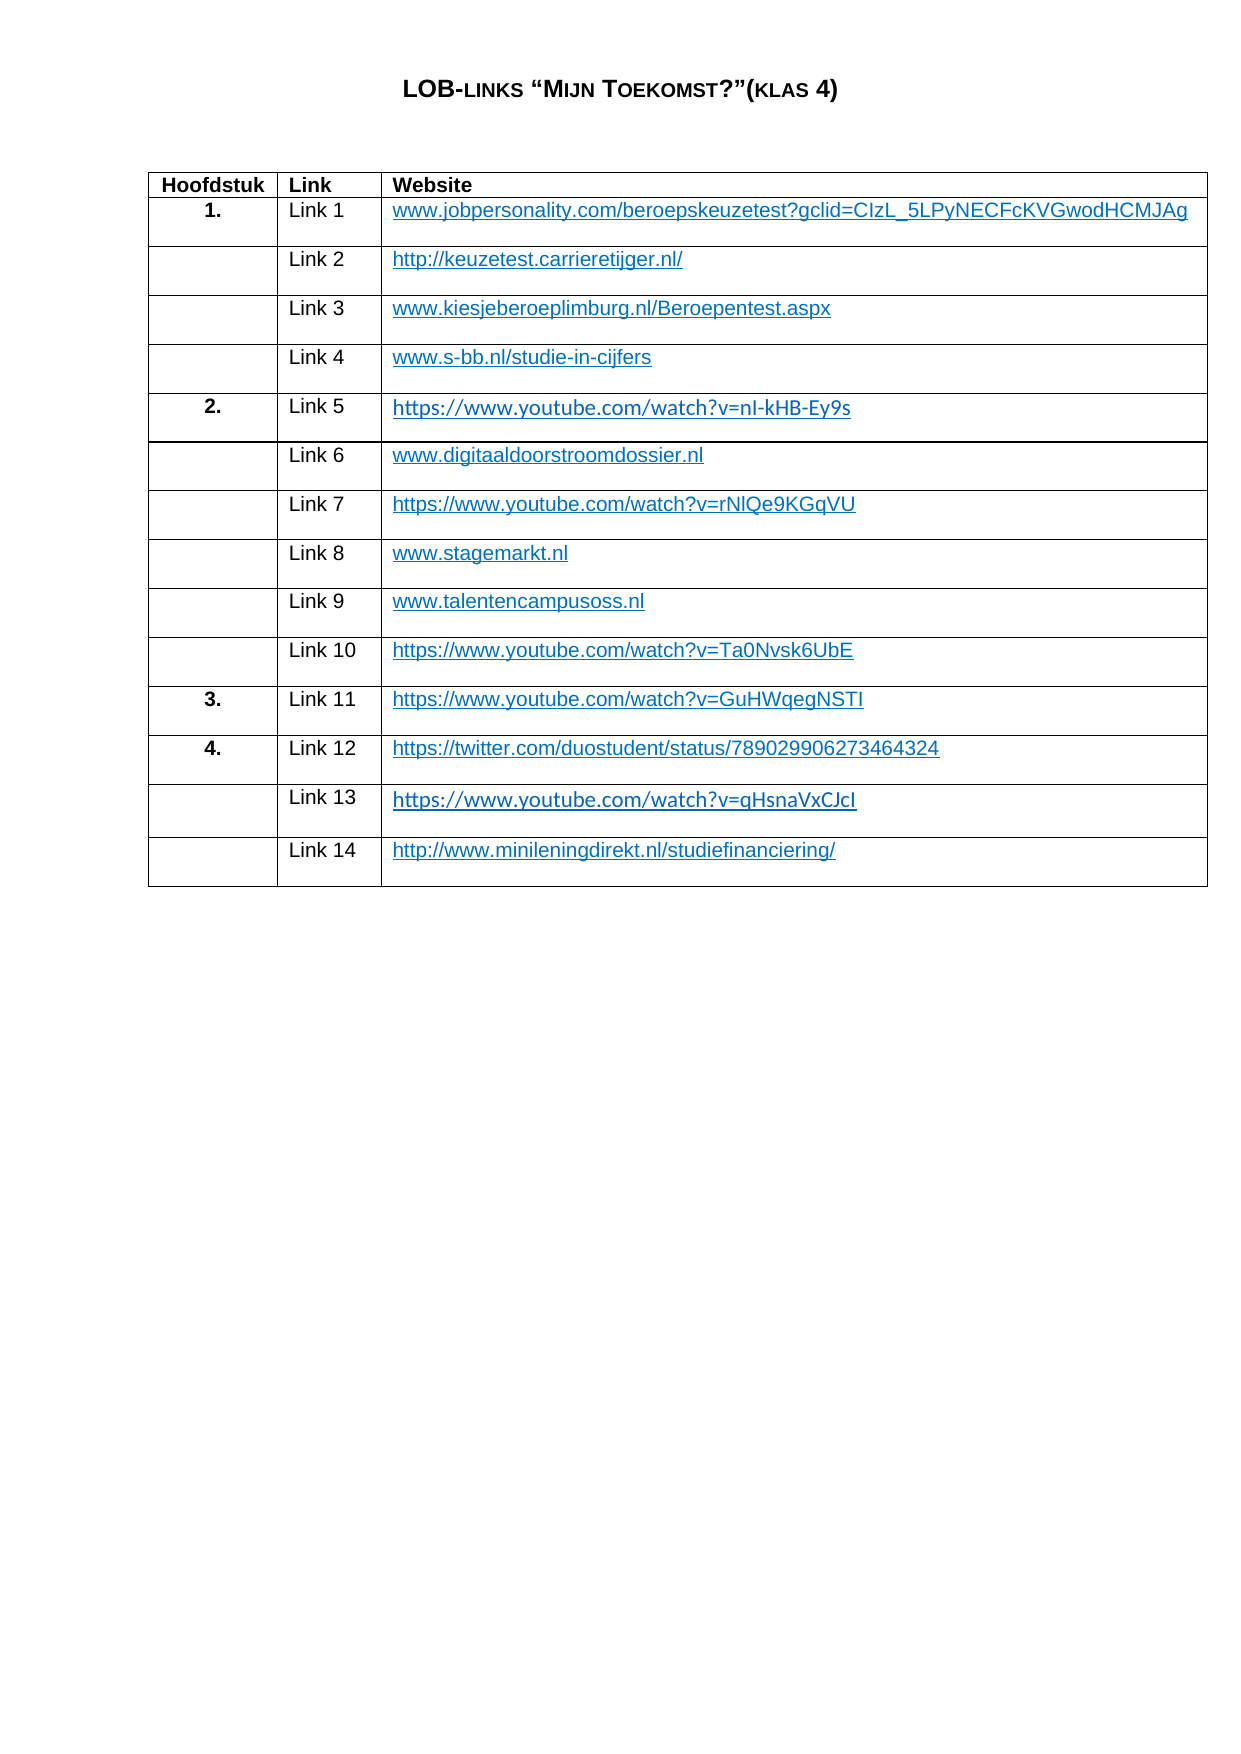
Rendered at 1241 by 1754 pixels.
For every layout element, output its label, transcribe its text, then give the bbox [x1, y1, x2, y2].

table_cell https://www.youtube.com/watch?v=nI-kHB-Ey9s [382, 394, 1207, 441]
table_cell [149, 540, 277, 588]
table_cell Link 5 [278, 394, 381, 441]
table_cell [149, 638, 277, 686]
table_cell http://www.minileningdirekt.nl/studiefinanciering/ [382, 838, 1207, 886]
table_cell [149, 491, 277, 539]
table_cell [149, 785, 277, 837]
table_header Website [382, 173, 1207, 197]
table_cell [149, 589, 277, 637]
table_cell Link 10 [278, 638, 381, 686]
table_cell Link 6 [278, 443, 381, 490]
table_cell Link 12 [278, 736, 381, 784]
table_header Hoofdstuk [149, 173, 277, 197]
table_cell Link 4 [278, 345, 381, 392]
table_cell https://www.youtube.com/watch?v=Ta0Nvsk6UbE [382, 638, 1207, 686]
table_cell 4. [149, 736, 277, 784]
table_cell Link 7 [278, 491, 381, 539]
table_cell Link 2 [278, 247, 381, 294]
table_cell Link 14 [278, 838, 381, 886]
table_cell [149, 838, 277, 886]
table_cell Link 13 [278, 785, 381, 837]
table_cell https://www.youtube.com/watch?v=qHsnaVxCJcI [382, 785, 1207, 837]
table_cell [149, 296, 277, 343]
table_cell http://keuzetest.carrieretijger.nl/ [382, 247, 1207, 294]
table_cell [149, 443, 277, 490]
table_cell Link 9 [278, 589, 381, 637]
table_cell www.kiesjeberoeplimburg.nl/Beroepentest.aspx [382, 296, 1207, 343]
table_cell 2. [149, 394, 277, 441]
table_cell [149, 345, 277, 392]
table_cell https://www.youtube.com/watch?v=rNlQe9KGqVU [382, 491, 1207, 539]
table_cell https://www.youtube.com/watch?v=GuHWqegNSTI [382, 687, 1207, 735]
table_cell www.talentencampusoss.nl [382, 589, 1207, 637]
table_cell www.s-bb.nl/studie-in-cijfers [382, 345, 1207, 392]
table_cell https://twitter.com/duostudent/status/789029906273464324 [382, 736, 1207, 784]
table_cell Link 11 [278, 687, 381, 735]
table_cell www.jobpersonality.com/beroepskeuzetest?gclid=CIzL_5LPyNECFcKVGwodHCMJAg [382, 198, 1207, 246]
table_cell 1. [149, 198, 277, 246]
table_cell www.stagemarkt.nl [382, 540, 1207, 588]
table_cell Link 1 [278, 198, 381, 246]
table_cell 3. [149, 687, 277, 735]
table_cell [149, 247, 277, 294]
table_header Link [278, 173, 381, 197]
table_cell www.digitaaldoorstroomdossier.nl [382, 443, 1207, 490]
table_cell Link 3 [278, 296, 381, 343]
table_cell Link 8 [278, 540, 381, 588]
